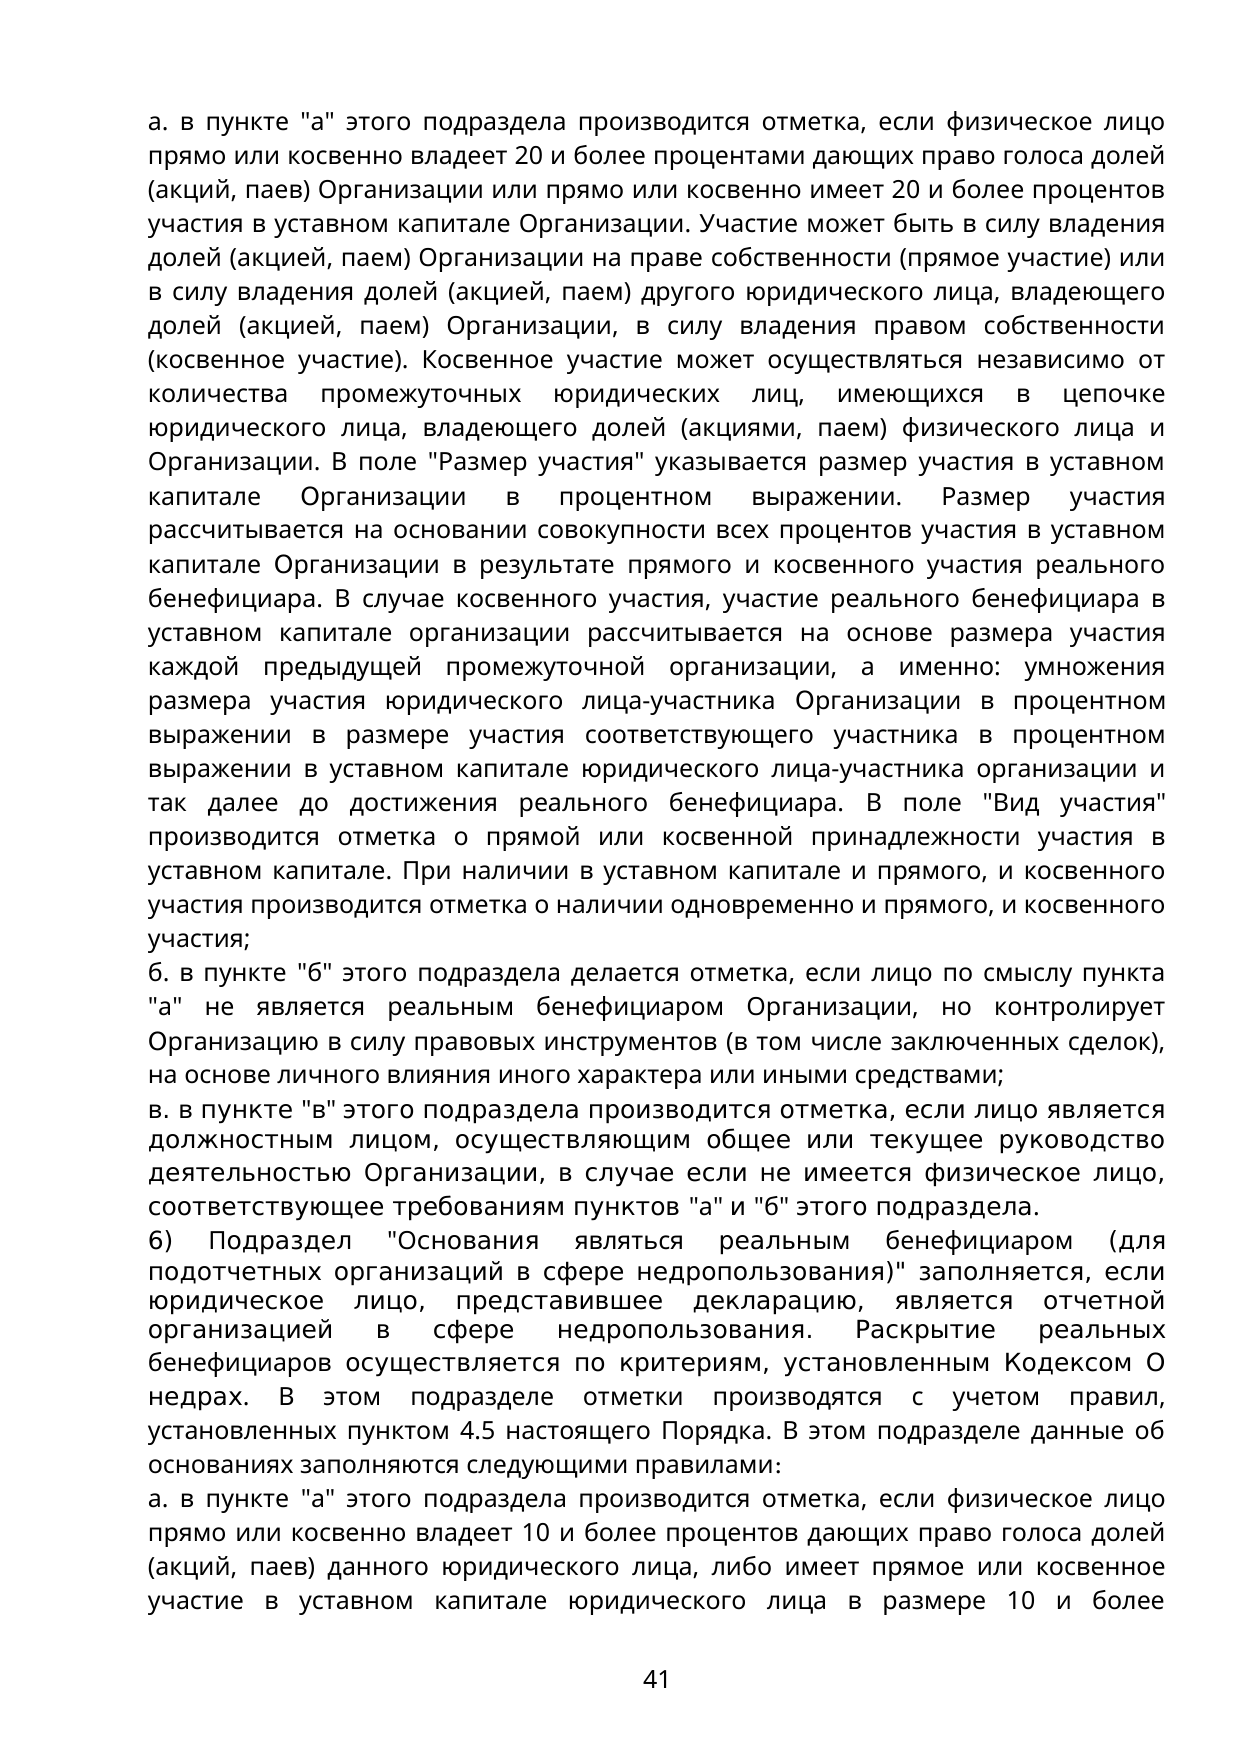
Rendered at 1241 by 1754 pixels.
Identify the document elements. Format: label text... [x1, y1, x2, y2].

text а. в пункте "а" этого подраздела производится отметка, если физическое лицо прямо или косвенно владеет 20 и более процентами дающих право голоса долей (акций, паев) Организации или прямо или косвенно имеет 20 и более процентов участия в уставном капитале Организации. Участие может быть в силу владения долей (акцией, паем) Организации на праве собственности (прямое участие) или в силу владения долей (акцией, паем) другого юридического лица, владеющего долей (акцией, паем) Организации, в силу владения правом собственности (косвенное участие). Косвенное участие может осуществляться независимо от количества промежуточных юридических лиц, имеющихся в цепочке юридического лица, владеющего долей (акциями, паем) физического лица и Организации. В поле "Размер участия" указывается размер участия в уставном капитале Օрганизации в процентном выражении. Размер участия рассчитывается на основании совокупности всех процентов участия в уставном капитале Օрганизации в результате прямого и косвенного участия реального бенефициара. В случае косвенного участия, участие реального бенефициара в уставном капитале организации рассчитывается на основе размера участия каждой предыдущей промежуточной организации, а именно: умножения размера участия юридического лица-участника Օрганизации в процентном выражении в размере участия соответствующего участника в процентном выражении в уставном капитале юридического лица-участника организации и так далее до достижения реального бенефициара. В поле "Вид участия" производится отметка о прямой или косвенной принадлежности участия в уставном капитале. При наличии в уставном капитале и прямого, и косвенного участия производится отметка о наличии одновременно и прямого, и косвенного участия; [148, 103, 1167, 955]
text в. в пункте "в" этого подраздела производится отметка, если лицо является должностным лицом, осуществляющим общее или текущее руководство деятельностью Организации, в случае если не имеется физическое лицо, соответствующее требованиям пунктов "а" и "б" этого подраздела. [148, 1091, 1167, 1223]
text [148, 1481, 1167, 1617]
text 6) Подраздел "Основания являться реальным бенефициаром (для подотчетных организаций в сфере недропользования)" заполняется, если юридическое лицо, представившее декларацию, является отчетной организацией в сфере недропользования. Раскрытие реальных бенефициаров осуществляется по критериям, установленным Кодексом О недрах. В этом подразделе отметки производятся с учетом правил, установленных пунктом 4.5 настоящего Порядка. В этом подразделе данные об основаниях заполняются следующими правилами: [148, 1223, 1167, 1481]
text б. в пункте "б" этого подраздела делается отметка, если лицо по смыслу пункта "а" не является реальным бенефициаром Организации, но контролирует Օрганизацию в силу правовых инструментов (в том числе заключенных сделок), на основе личного влияния иного характера или иными средствами; [148, 955, 1167, 1091]
